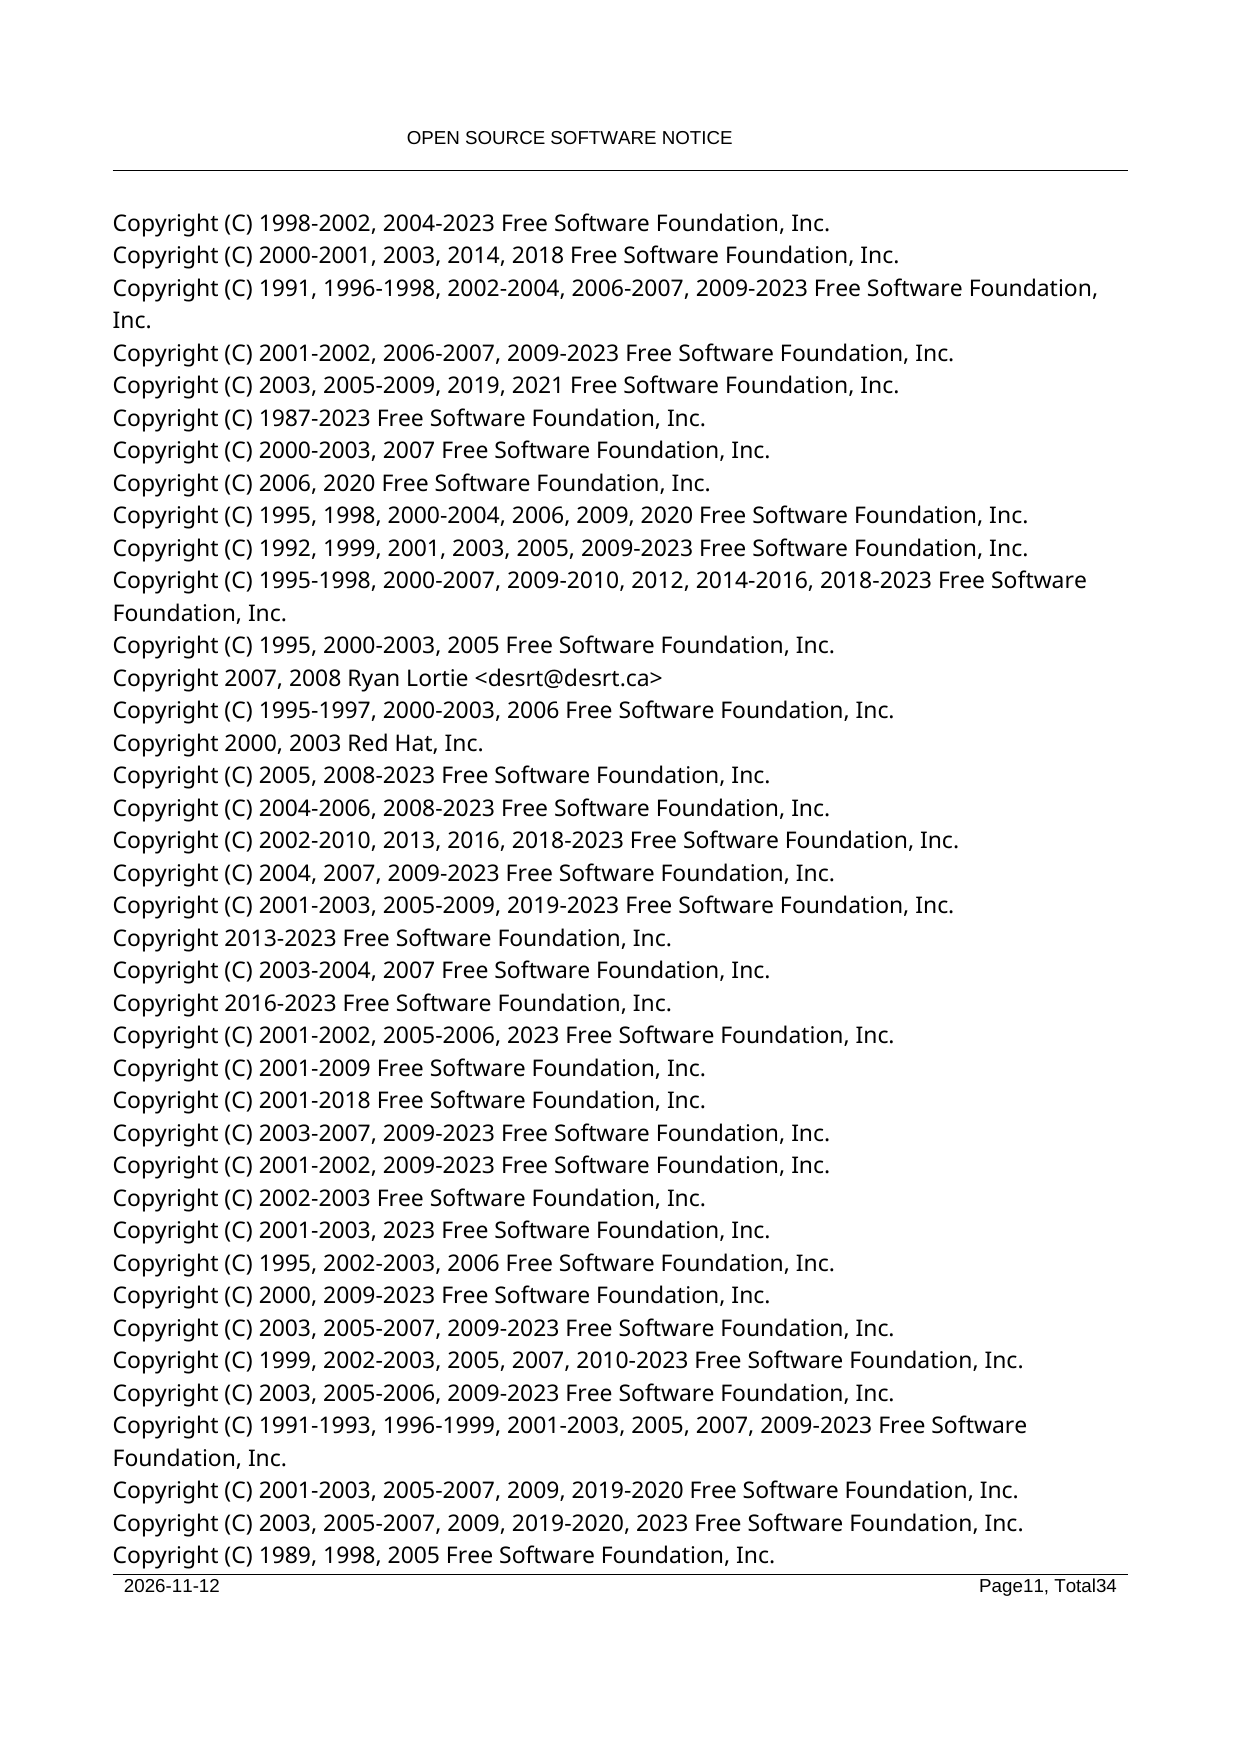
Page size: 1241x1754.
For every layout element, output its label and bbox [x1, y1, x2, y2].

text [112, 206, 1128, 1571]
